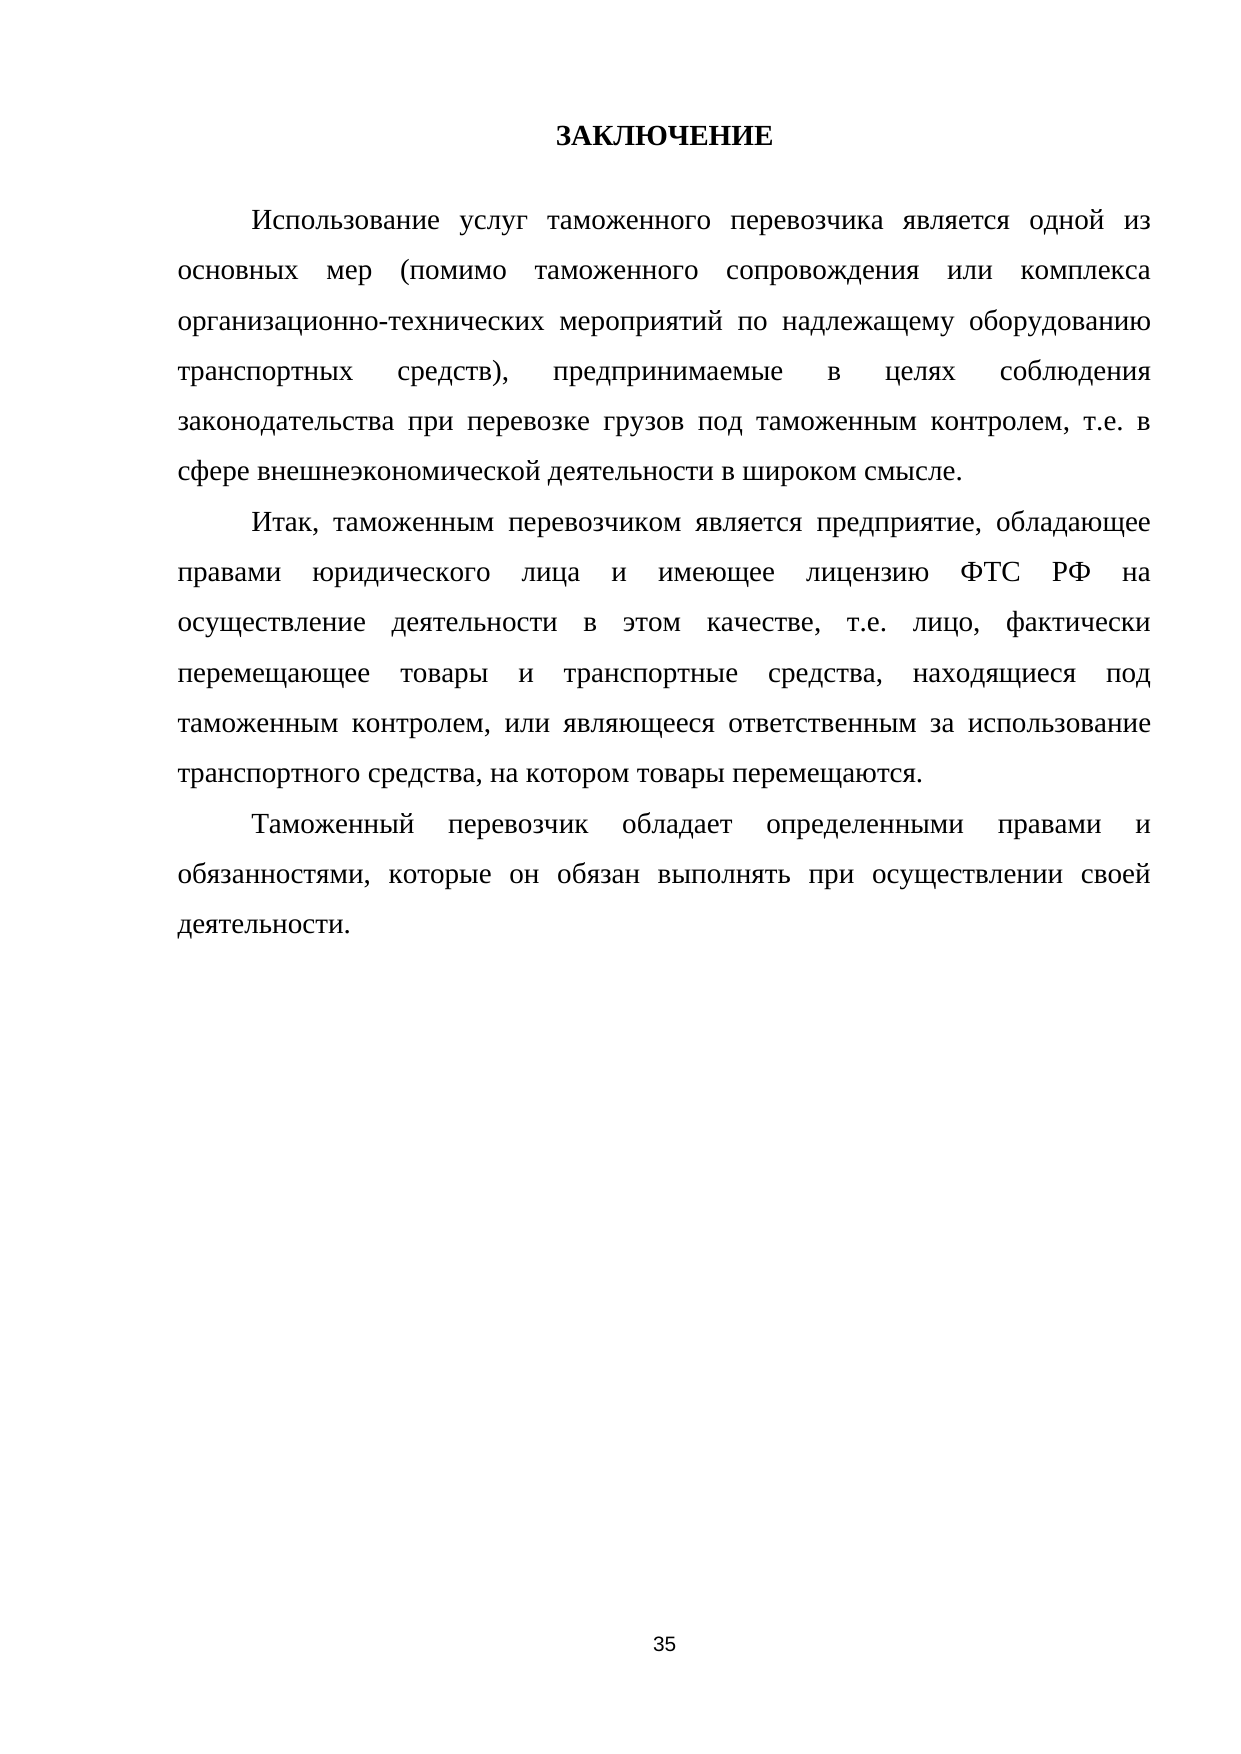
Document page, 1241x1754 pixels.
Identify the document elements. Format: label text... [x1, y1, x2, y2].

text Итак, таможенным перевозчиком является предприятие, обладающее правами юридического лица и имеющее лицензию ФТС РФ на осуществление деятельности в этом качестве, т.е. лицо, фактически перемещающее товары и транспортные средства, находящиеся под таможенным контролем, или являющееся ответственным за использование транспортного средства, на котором товары перемещаются. [177, 504, 1152, 789]
subtitle ЗАКЛЮЧЕНИЕ [177, 118, 1152, 152]
text Использование услуг таможенного перевозчика является одной из основных мер (помимо таможенного сопровождения или комплекса организационно-технических мероприятий по надлежащему оборудованию транспортных средств), предпринимаемые в целях соблюдения законодательства при перевозке грузов под таможенным контролем, т.е. в сфере внешнеэкономической деятельности в широком смысле. [177, 202, 1152, 487]
text Таможенный перевозчик обладает определенными правами и обязанностями, которые он обязан выполнять при осуществлении своей деятельности. [177, 806, 1152, 940]
